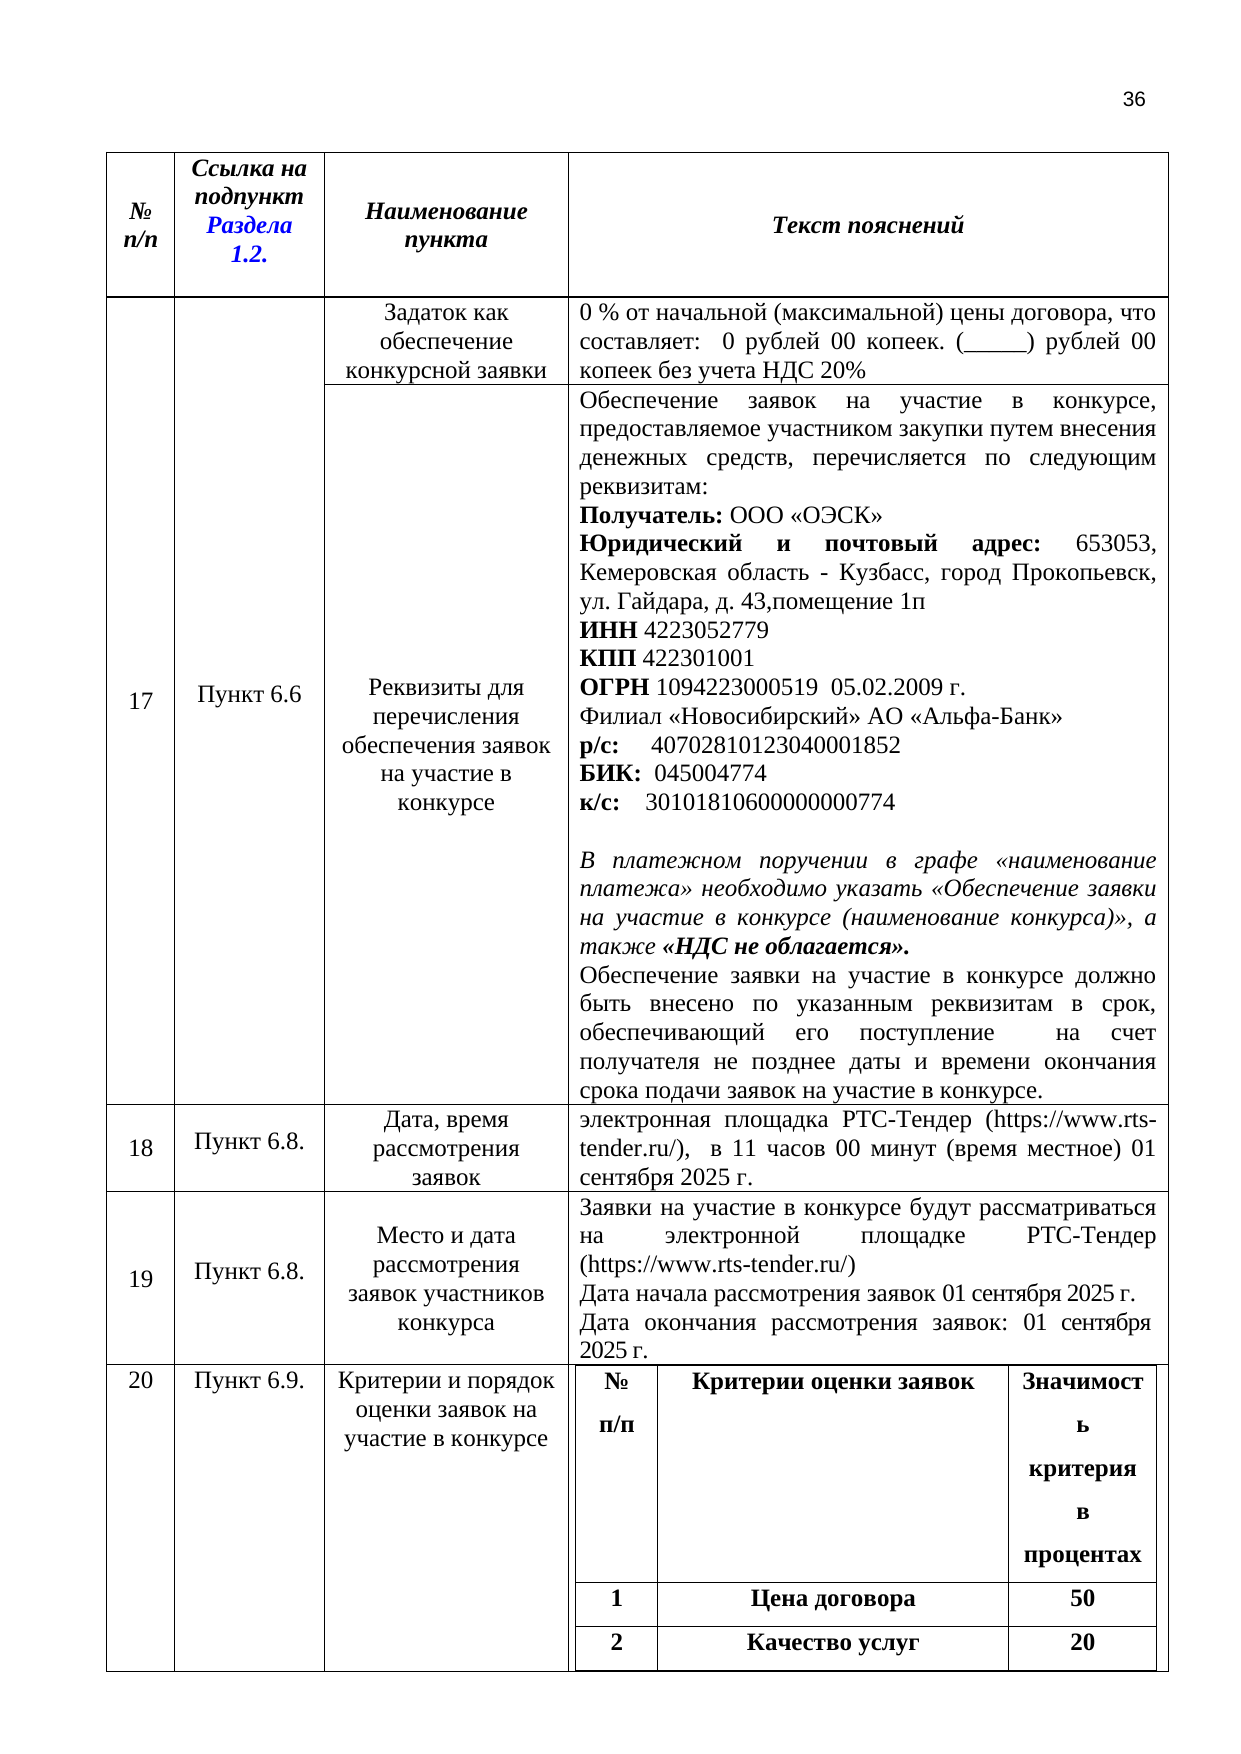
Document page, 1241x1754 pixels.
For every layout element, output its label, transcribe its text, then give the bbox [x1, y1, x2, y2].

table_cell 19 [107, 1192, 174, 1364]
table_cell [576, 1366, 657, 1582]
table_cell 18 [107, 1105, 174, 1191]
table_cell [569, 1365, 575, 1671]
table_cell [325, 1365, 568, 1671]
table_header Ссылка на подпункт Раздела 1.2. [175, 153, 324, 296]
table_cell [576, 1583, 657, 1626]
table_cell Пункт 6.8. [175, 1105, 324, 1191]
table_header Наименование пункта [325, 153, 568, 296]
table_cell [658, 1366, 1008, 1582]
table_cell Пункт 6.9. [175, 1365, 324, 1671]
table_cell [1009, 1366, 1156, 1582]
table_cell Реквизиты для перечисления обеспечения заявок на участие в конкурсе [325, 385, 568, 1103]
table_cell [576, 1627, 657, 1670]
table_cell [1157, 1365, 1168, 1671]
table_cell Пункт 6.8. [175, 1192, 324, 1364]
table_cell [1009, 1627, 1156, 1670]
table_cell 0 % от начальной (максимальной) цены договора, что составляет: 0 рублей 00 копеек. (_____) рублей 00 копеек без учета НДС 20% [569, 298, 1168, 384]
table_header Текст пояснений [569, 153, 1168, 296]
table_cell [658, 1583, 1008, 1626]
table_cell Задаток как обеспечение конкурсной заявки [325, 298, 568, 384]
table_cell 20 [107, 1365, 174, 1671]
table_cell электронная площадка РТС-Тендер (https://www.rts-tender.ru/), в 11 часов 00 минут (время местное) 01 сентября 2025 г. [569, 1105, 1168, 1191]
table_cell Пункт 6.6 [175, 298, 324, 1103]
table_cell Заявки на участие в конкурсе будут рассматриваться на электронной площадке РТС-Тендер (https://www.rts-tender.ru/) Дата начала рассмотрения заявок 01 сентября 2025 г. Дата окончания рассмотрения заявок: 01 сентября 2025 г. [569, 1192, 1168, 1364]
table_cell Дата, время рассмотрения заявок [325, 1105, 568, 1191]
table_cell Место и дата рассмотрения заявок участников конкурса [325, 1192, 568, 1364]
table_header № п/п [107, 153, 174, 296]
table_cell 17 [107, 298, 174, 1103]
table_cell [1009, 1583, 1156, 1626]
table_cell Обеспечение заявок на участие в конкурсе, предоставляемое участником закупки путем внесения денежных средств, перечисляется по следующим реквизитам: Получатель: ООО «ОЭСК» Юридический и почтовый адрес: 653053, Кемеровская область - Кузбасс, город Прокопьевск, ул. Гайдара, д. 43,помещение 1п ИНН 4223052779 КПП 422301001 ОГРН 1094223000519 05.02.2009 г. Филиал «Новосибирский» АО «Альфа-Банк» р/с: 40702810123040001852 БИК: 045004774 к/с: 30101810600000000774 В платежном поручении в графе «наименование платежа» необходимо указать «Обеспечение заявки на участие в конкурсе (наименование конкурса)», а также «НДС не облагается». Обеспечение заявки на участие в конкурсе должно быть внесено по указанным реквизитам в срок, обеспечивающий его поступление на счет получателя не позднее даты и времени окончания срока подачи заявок на участие в конкурсе. [569, 385, 1168, 1103]
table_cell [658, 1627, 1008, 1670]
